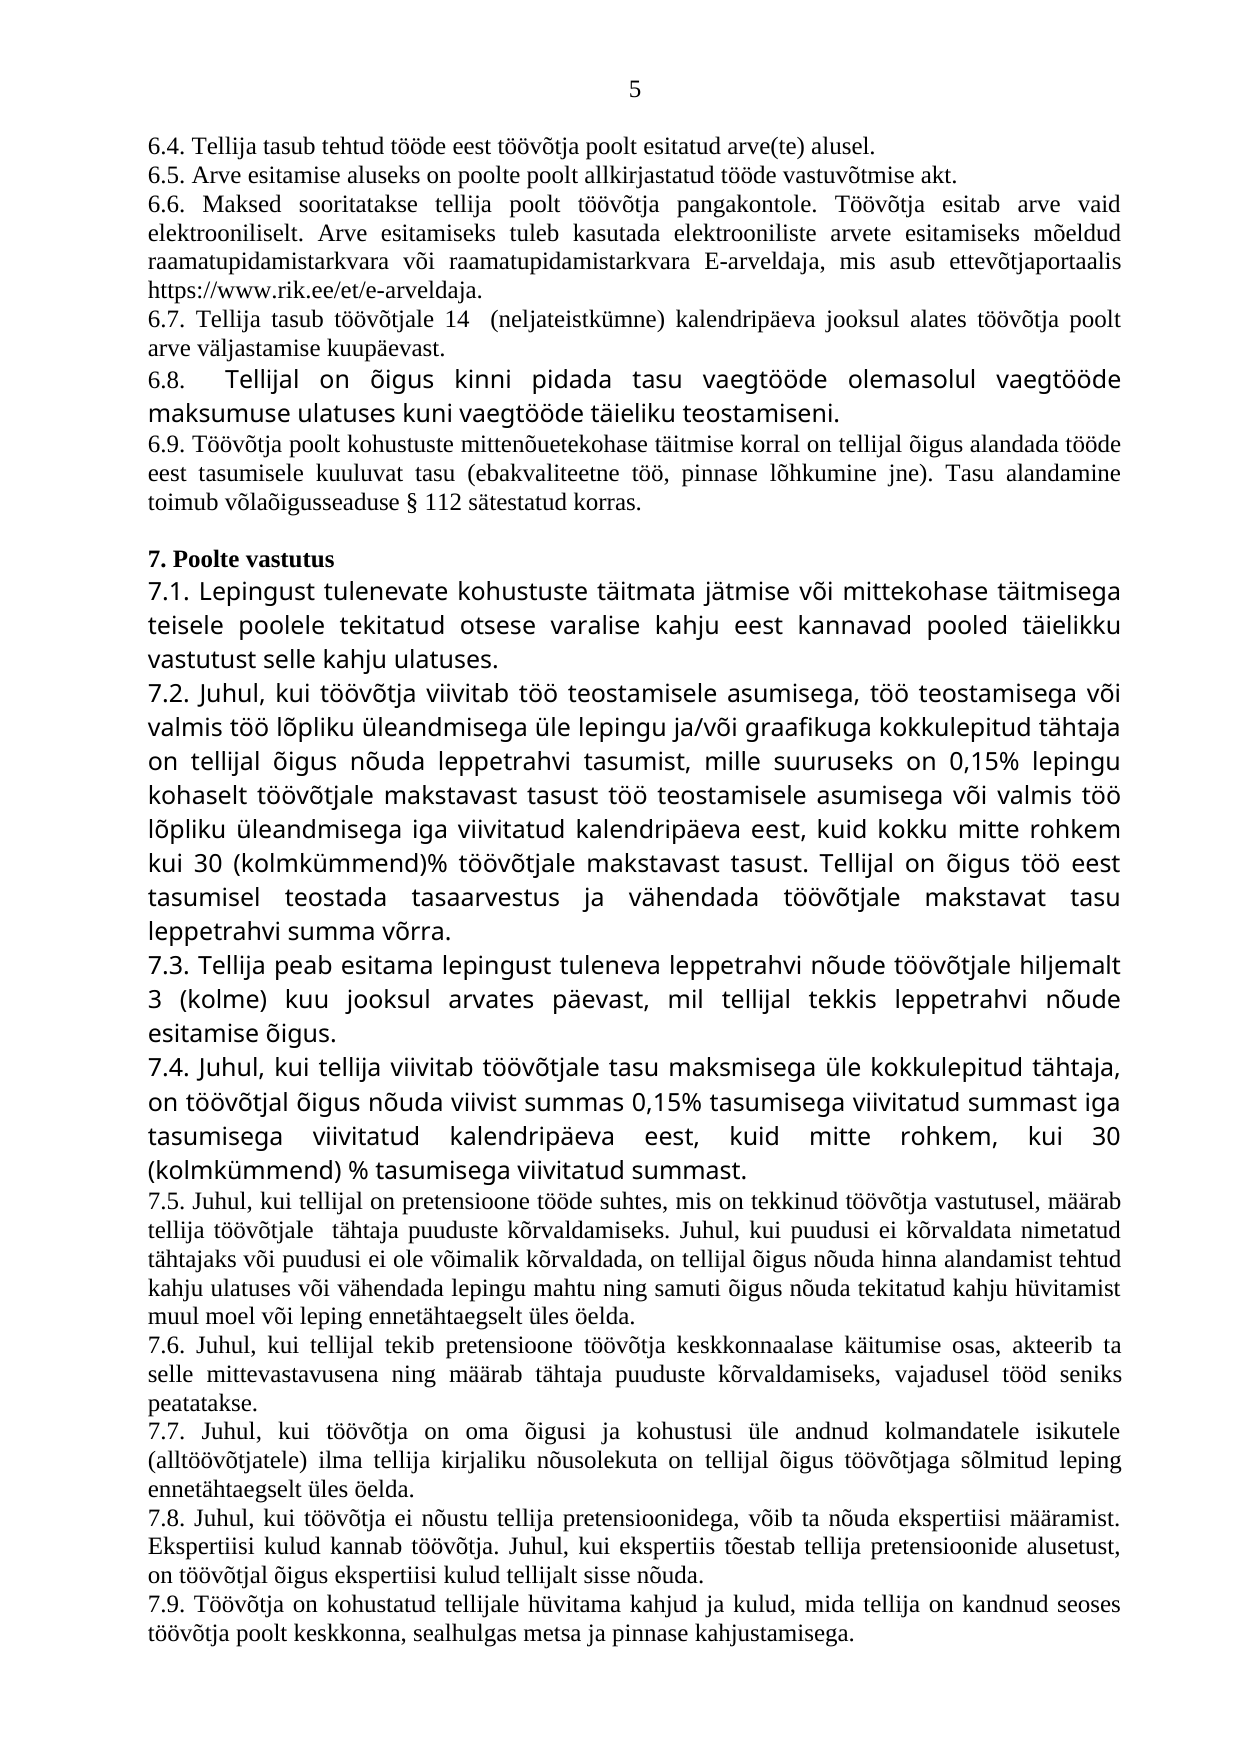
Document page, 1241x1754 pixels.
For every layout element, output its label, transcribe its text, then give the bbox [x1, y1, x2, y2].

text 7.9. Töövõtja on kohustatud tellijale hüvitama kahjud ja kulud, mida tellija on kandnud seoses töövõtja poolt keskkonna, sealhulgas metsa ja pinnase kahjustamisega. [148, 1589, 1122, 1646]
text 7.8. Juhul, kui töövõtja ei nõustu tellija pretensioonidega, võib ta nõuda ekspertiisi määramist. Ekspertiisi kulud kannab töövõtja. Juhul, kui ekspertiis tõestab tellija pretensioonide alusetust, on töövõtjal õigus ekspertiisi kulud tellijalt sisse nõuda. [148, 1503, 1122, 1589]
text 6.8. Tellijal on õigus kinni pidada tasu vaegtööde olemasolul vaegtööde maksumuse ulatuses kuni vaegtööde täieliku teostamiseni. [148, 361, 1122, 429]
text 7.6. Juhul, kui tellijal tekib pretensioone töövõtja keskkonnaalase käitumise osas, akteerib ta selle mittevastavusena ning määrab tähtaja puuduste kõrvaldamiseks, vajadusel tööd seniks peatatakse. [148, 1330, 1122, 1416]
text 6.7. Tellija tasub töövõtjale 14 (neljateistkümne) kalendripäeva jooksul alates töövõtja poolt arve väljastamise kuupäevast. [148, 304, 1122, 361]
text 6.6. Maksed sooritatakse tellija poolt töövõtja pangakontole. Töövõtja esitab arve vaid elektrooniliselt. Arve esitamiseks tuleb kasutada elektrooniliste arvete esitamiseks mõeldud raamatupidamistarkvara või raamatupidamistarkvara E-arveldaja, mis asub ettevõtjaportaalis https://www.rik.ee/et/e-arveldaja. [148, 189, 1122, 304]
text 7.5. Juhul, kui tellijal on pretensioone tööde suhtes, mis on tekkinud töövõtja vastutusel, määrab tellija töövõtjale tähtaja puuduste kõrvaldamiseks. Juhul, kui puudusi ei kõrvaldata nimetatud tähtajaks või puudusi ei ole võimalik kõrvaldada, on tellijal õigus nõuda hinna alandamist tehtud kahju ulatuses või vähendada lepingu mahtu ning samuti õigus nõuda tekitatud kahju hüvitamist muul moel või leping ennetähtaegselt üles öelda. [148, 1186, 1122, 1330]
text 6.4. Tellija tasub tehtud tööde eest töövõtja poolt esitatud arve(te) alusel. [148, 131, 1122, 160]
text 7.7. Juhul, kui töövõtja on oma õigusi ja kohustusi üle andnud kolmandatele isikutele (alltöövõtjatele) ilma tellija kirjaliku nõusolekuta on tellijal õigus töövõtjaga sõlmitud leping ennetähtaegselt üles öelda. [148, 1416, 1122, 1503]
text 7.2. Juhul, kui töövõtja viivitab töö teostamisele asumisega, töö teostamisega või valmis töö lõpliku üleandmisega üle lepingu ja/või graafikuga kokkulepitud tähtaja on tellijal õigus nõuda leppetrahvi tasumist, mille suuruseks on 0,15% lepingu kohaselt töövõtjale makstavast tasust töö teostamisele asumisega või valmis töö lõpliku üleandmisega iga viivitatud kalendripäeva eest, kuid kokku mitte rohkem kui 30 (kolmkümmend)% töövõtjale makstavast tasust. Tellijal on õigus töö eest tasumisel teostada tasaarvestus ja vähendada töövõtjale makstavat tasu leppetrahvi summa võrra. [148, 675, 1122, 948]
text 6.9. Töövõtja poolt kohustuste mittenõuetekohase täitmise korral on tellijal õigus alandada tööde eest tasumisele kuuluvat tasu (ebakvaliteetne töö, pinnase lõhkumine jne). Tasu alandamine toimub võlaõigusseaduse § 112 sätestatud korras. [148, 429, 1122, 516]
text 7. Poolte vastutus [148, 544, 1122, 573]
text 7.1. Lepingust tulenevate kohustuste täitmata jätmise või mittekohase täitmisega teisele poolele tekitatud otsese varalise kahju eest kannavad pooled täielikku vastutust selle kahju ulatuses. [148, 573, 1122, 675]
text 7.3. Tellija peab esitama lepingust tuleneva leppetrahvi nõude töövõtjale hiljemalt 3 (kolme) kuu jooksul arvates päevast, mil tellijal tekkis leppetrahvi nõude esitamise õigus. [148, 948, 1122, 1050]
text 6.5. Arve esitamise aluseks on poolte poolt allkirjastatud tööde vastuvõtmise akt. [148, 160, 1122, 189]
text 7.4. Juhul, kui tellija viivitab töövõtjale tasu maksmisega üle kokkulepitud tähtaja, on töövõtjal õigus nõuda viivist summas 0,15% tasumisega viivitatud summast iga tasumisega viivitatud kalendripäeva eest, kuid mitte rohkem, kui 30 (kolmkümmend) % tasumisega viivitatud summast. [148, 1050, 1122, 1186]
